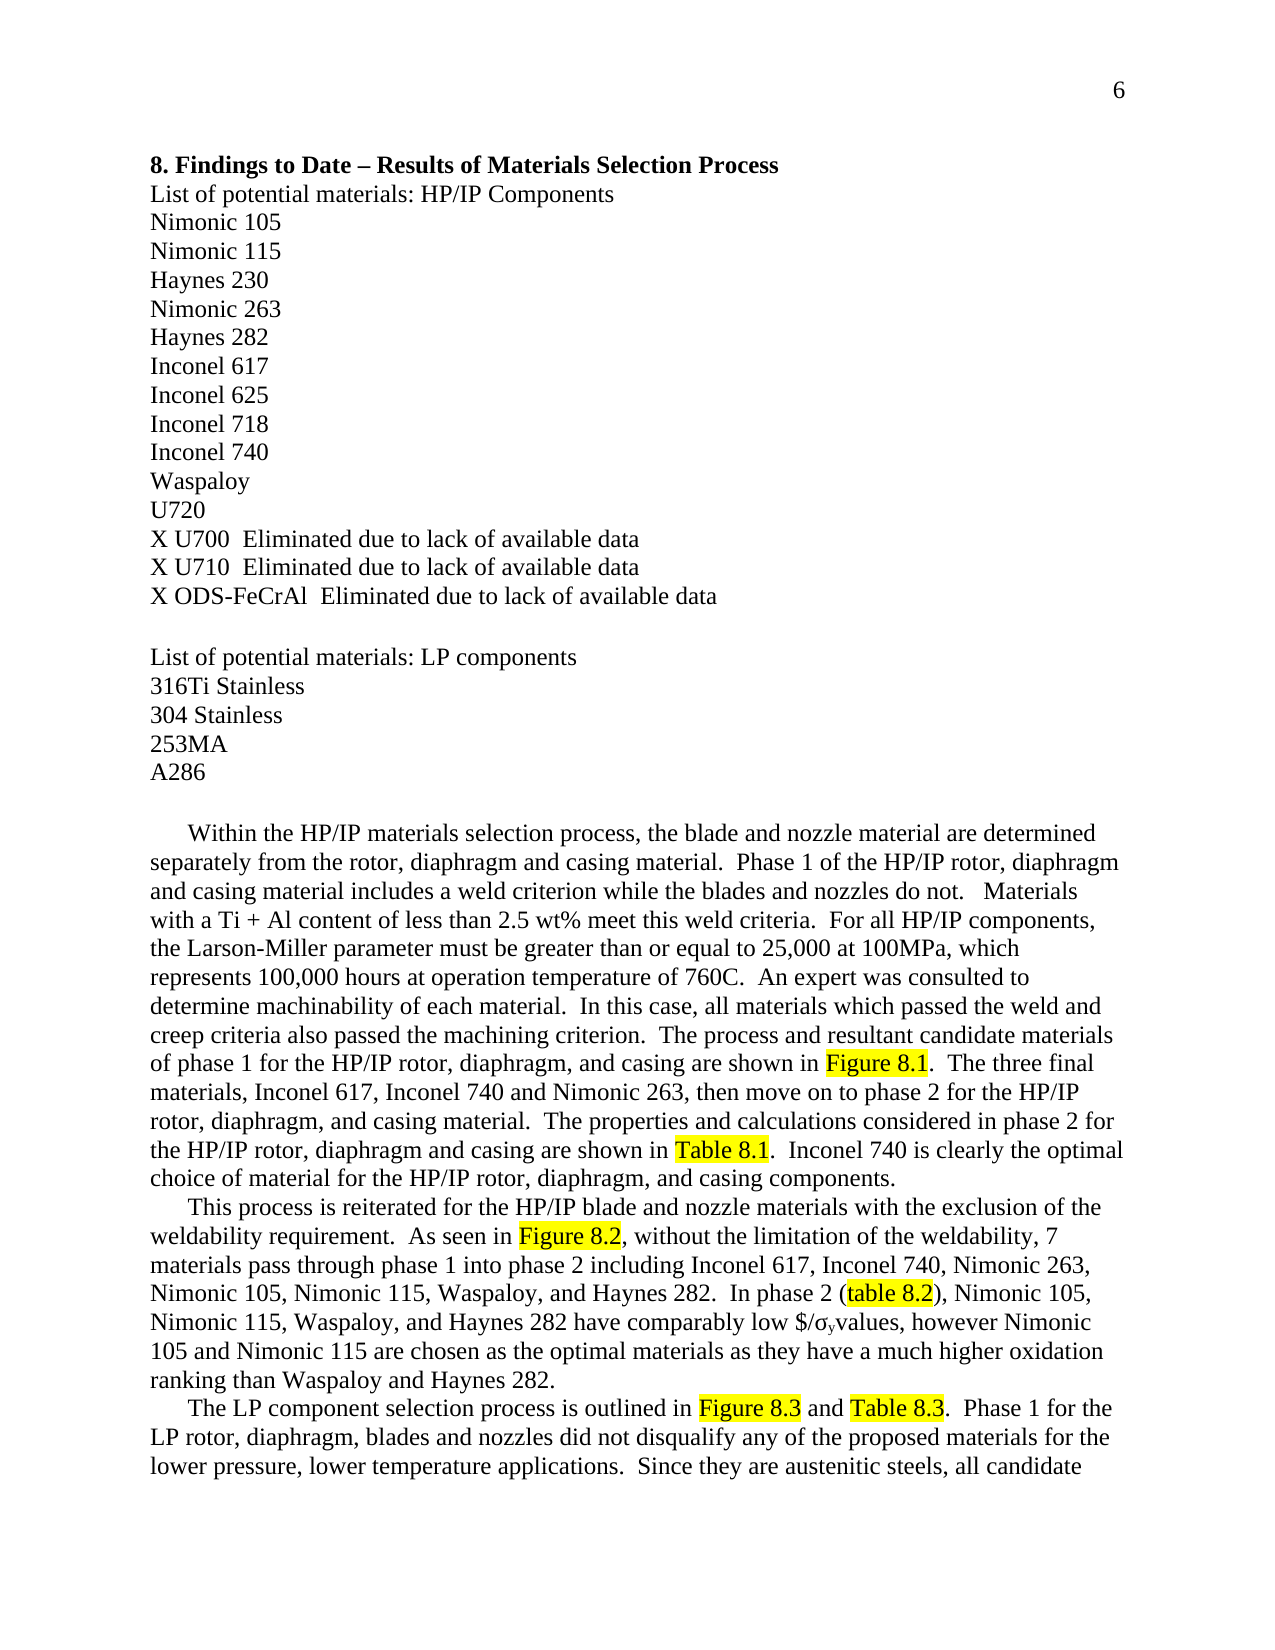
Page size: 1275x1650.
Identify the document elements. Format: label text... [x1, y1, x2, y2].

text 8. Findings to Date – Results of Materials Selection Process [150, 150, 1125, 179]
text Within the HP/IP materials selection process, the blade and nozzle material are determined separately from the rotor, diaphragm and casing material. Phase 1 of the HP/IP rotor, diaphragm and casing material includes a weld criterion while the blades and nozzles do not. Materials with a Ti + Al content of less than 2.5 wt% meet this weld criteria. For all HP/IP components, the Larson-Miller parameter must be greater than or equal to 25,000 at 100MPa, which represents 100,000 hours at operation temperature of 760C. An expert was consulted to determine machinability of each material. In this case, all materials which passed the weld and creep criteria also passed the machining criterion. The process and resultant candidate materials of phase 1 for the HP/IP rotor, diaphragm, and casing are shown in Figure 8.1. The three final materials, Inconel 617, Inconel 740 and Nimonic 263, then move on to phase 2 for the HP/IP rotor, diaphragm, and casing material. The properties and calculations considered in phase 2 for the HP/IP rotor, diaphragm and casing are shown in Table 8.1. Inconel 740 is clearly the optimal choice of material for the HP/IP rotor, diaphragm, and casing components. [150, 818, 1125, 1192]
text This process is reiterated for the HP/IP blade and nozzle materials with the exclusion of the weldability requirement. As seen in Figure 8.2, without the limitation of the weldability, 7 materials pass through phase 1 into phase 2 including Inconel 617, Inconel 740, Nimonic 263, Nimonic 105, Nimonic 115, Waspaloy, and Haynes 282. In phase 2 (table 8.2), Nimonic 105, Nimonic 115, Waspaloy, and Haynes 282 have comparably low $/σyvalues, however Nimonic 105 and Nimonic 115 are chosen as the optimal materials as they have a much higher oxidation ranking than Waspaloy and Haynes 282. [150, 1192, 1125, 1393]
text List of potential materials: HP/IP Components Nimonic 105 Nimonic 115 Haynes 230 Nimonic 263 Haynes 282 Inconel 617 Inconel 625 Inconel 718 Inconel 740 Waspaloy U720 X U700 Eliminated due to lack of available data X U710 Eliminated due to lack of available data X ODS-FeCrAl Eliminated due to lack of available data List of potential materials: LP components 316Ti Stainless 304 Stainless 253MA A286 [150, 179, 1125, 786]
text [150, 1393, 1125, 1480]
